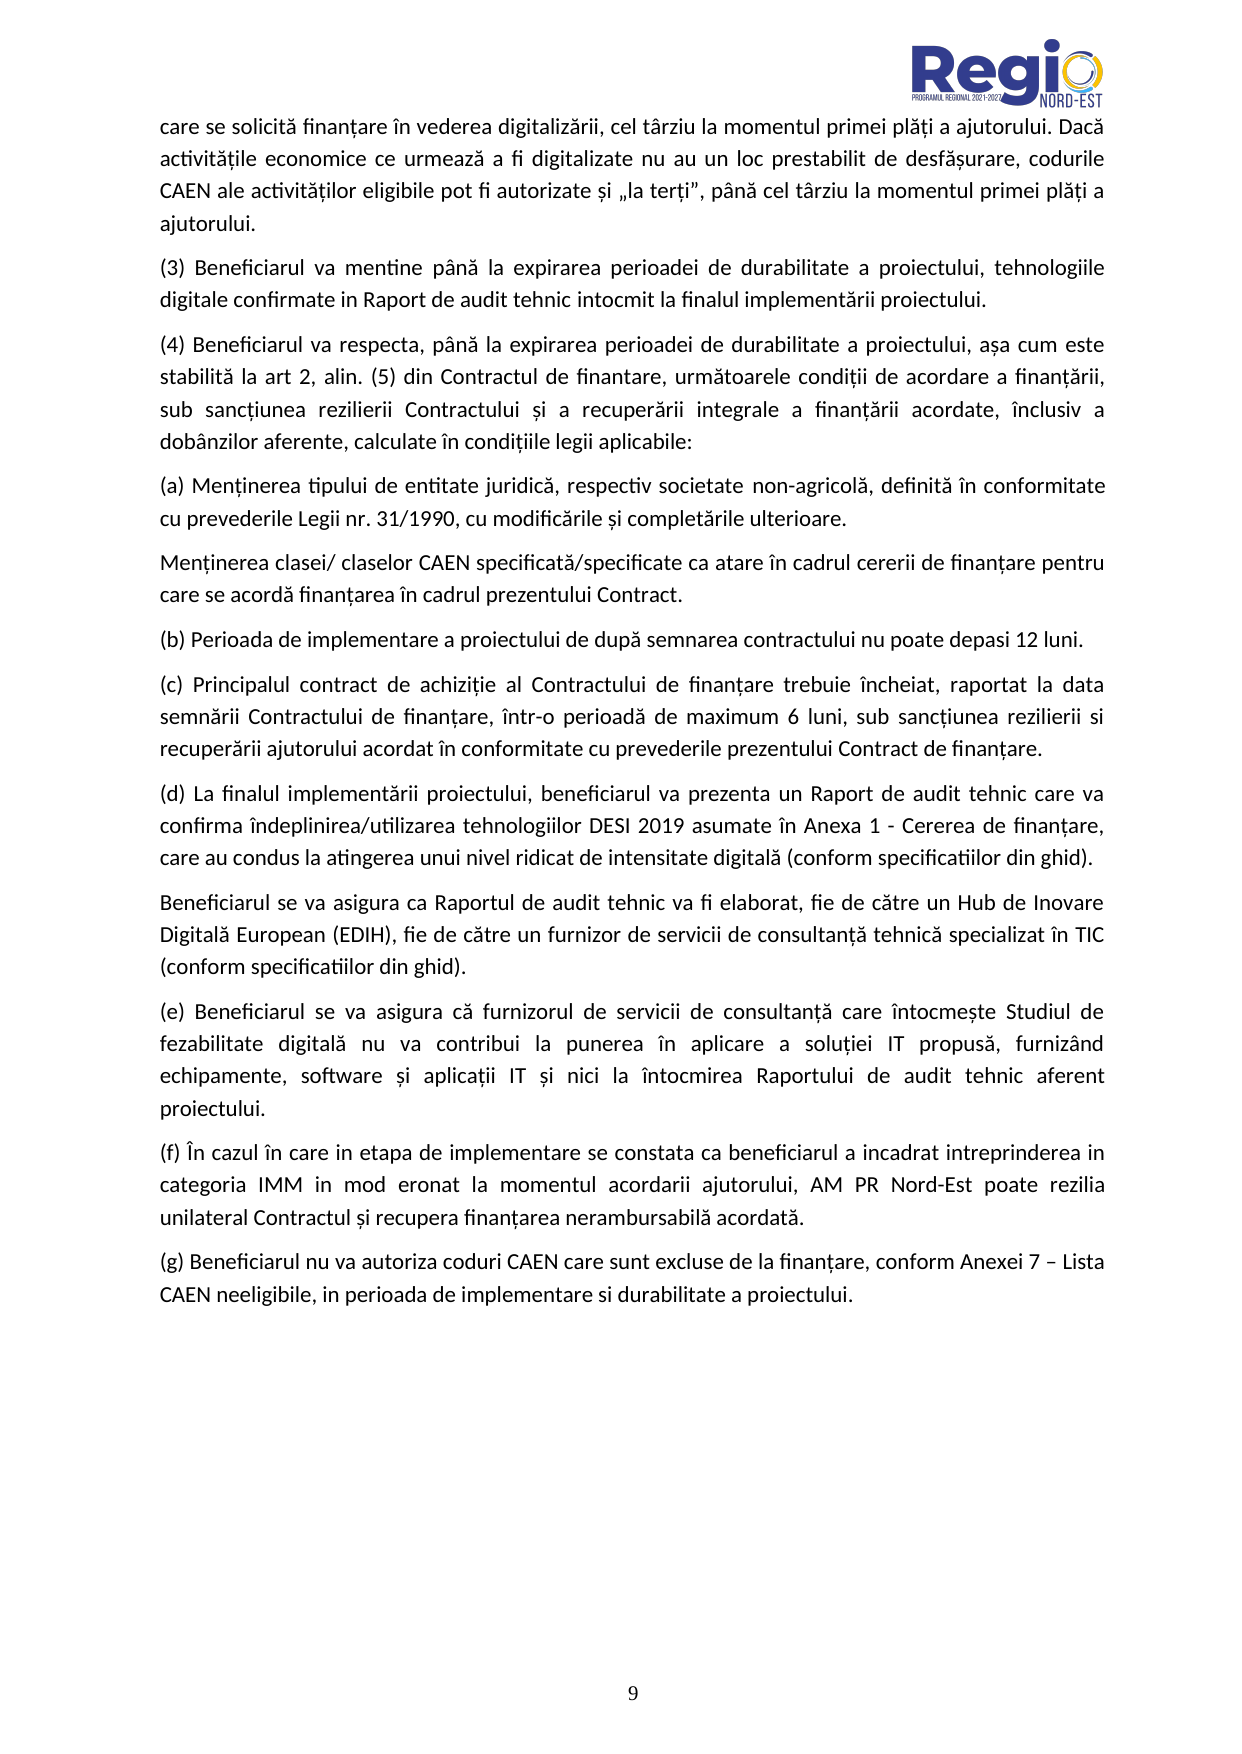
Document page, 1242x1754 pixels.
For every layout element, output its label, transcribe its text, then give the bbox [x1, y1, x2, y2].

text (c) Principalul contract de achiziție al Contractului de finanțare trebuie încheiat, raportat la data semnării Contractului de finanțare, într-o perioadă de maximum 6 luni, sub sancțiunea rezilierii si recuperării ajutorului acordat în conformitate cu prevederile prezentului Contract de finanțare. [159, 670, 1106, 762]
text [159, 112, 1106, 237]
text Menținerea clasei/ claselor CAEN specificată/specificate ca atare în cadrul cererii de finanțare pentru care se acordă finanțarea în cadrul prezentului Contract. [159, 548, 1106, 609]
text (3) Beneficiarul va mentine până la expirarea perioadei de durabilitate a proiectului, tehnologiile digitale confirmate in Raport de audit tehnic intocmit la finalul implementării proiectului. [159, 253, 1106, 314]
text (d) La finalul implementării proiectului, beneficiarul va prezenta un Raport de audit tehnic care va confirma îndeplinirea/utilizarea tehnologiilor DESI 2019 asumate în Anexa 1 - Cererea de finanțare, care au condus la atingerea unui nivel ridicat de intensitate digitală (conform specificatiilor din ghid). [159, 779, 1106, 871]
text (4) Beneficiarul va respecta, până la expirarea perioadei de durabilitate a proiectului, așa cum este stabilită la art 2, alin. (5) din Contractul de finantare, următoarele condiții de acordare a finanțării, sub sancțiunea rezilierii Contractului și a recuperării integrale a finanțării acordate, înclusiv a dobânzilor aferente, calculate în condițiile legii aplicabile: [159, 330, 1106, 455]
text (b) Perioada de implementare a proiectului de după semnarea contractului nu poate depasi 12 luni. [159, 625, 1106, 653]
text (f) În cazul în care in etapa de implementare se constata ca beneficiarul a incadrat intreprinderea in categoria IMM in mod eronat la momentul acordarii ajutorului, AM PR Nord-Est poate rezilia unilateral Contractul și recupera finanțarea nerambursabilă acordată. [159, 1138, 1106, 1231]
text (g) Beneficiarul nu va autoriza coduri CAEN care sunt excluse de la finanțare, conform Anexei 7 – Lista CAEN neeligibile, in perioada de implementare si durabilitate a proiectului. [159, 1247, 1106, 1308]
picture [908, 35, 1107, 112]
text (e) Beneficiarul se va asigura că furnizorul de servicii de consultanță care întocmește Studiul de fezabilitate digitală nu va contribui la punerea în aplicare a soluției IT propusă, furnizând echipamente, software și aplicații IT și nici la întocmirea Raportului de audit tehnic aferent proiectului. [159, 997, 1106, 1122]
text (a) Menținerea tipului de entitate juridică, respectiv societate non-agricolă, definită în conformitate cu prevederile Legii nr. 31/1990, cu modificările și completările ulterioare. [159, 472, 1106, 532]
text Beneficiarul se va asigura ca Raportul de audit tehnic va fi elaborat, fie de către un Hub de Inovare Digitală European (EDIH), fie de către un furnizor de servicii de consultanță tehnică specializat în TIC (conform specificatiilor din ghid). [159, 888, 1106, 981]
